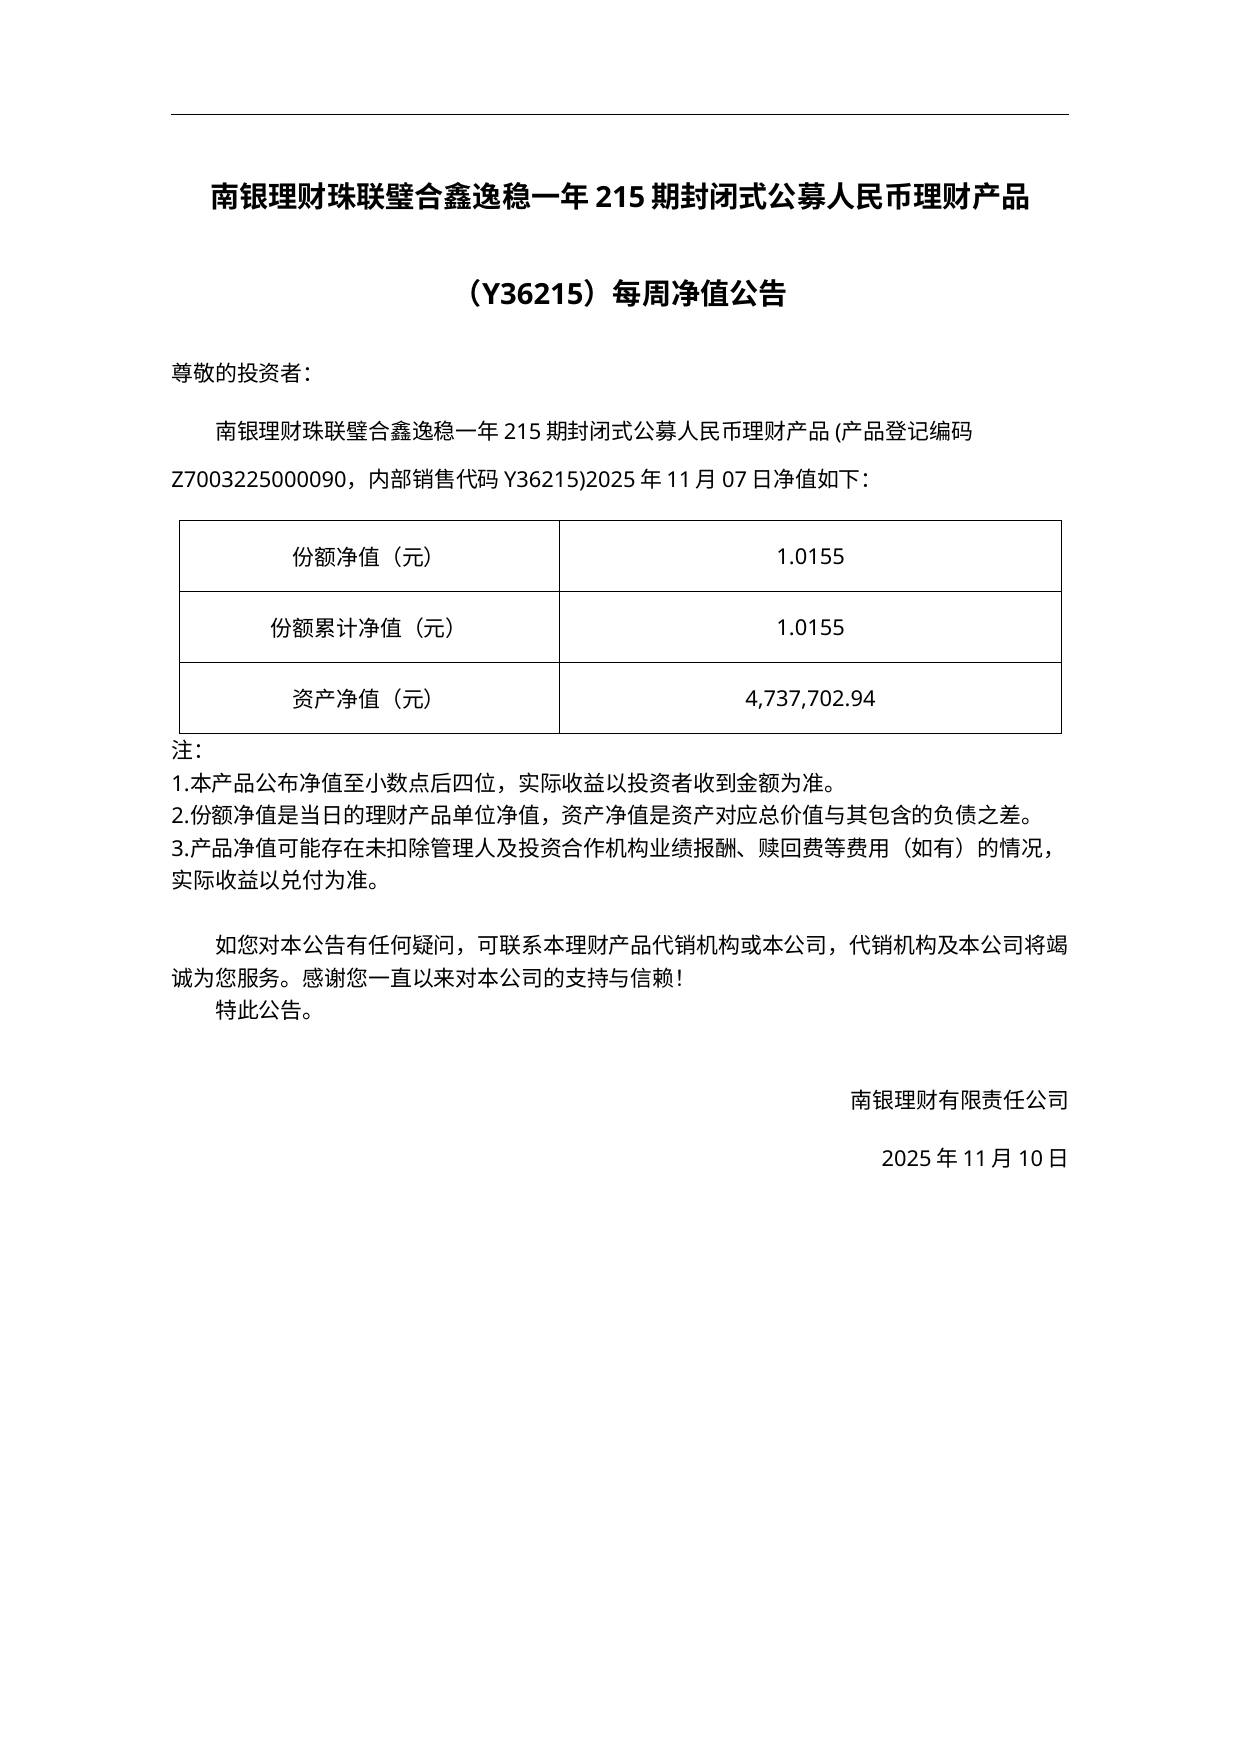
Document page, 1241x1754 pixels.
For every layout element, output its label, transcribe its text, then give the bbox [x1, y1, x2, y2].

text 南银理财珠联璧合鑫逸稳一年215期封闭式公募人民币理财产品（Y36215）每周净值公告 [171, 162, 1069, 324]
text 特此公告。 [171, 993, 1069, 1025]
text 如您对本公告有任何疑问，可联系本理财产品代销机构或本公司，代销机构及本公司将竭诚为您服务。感谢您一直以来对本公司的支持与信赖！ [171, 928, 1069, 993]
text 3.产品净值可能存在未扣除管理人及投资合作机构业绩报酬、赎回费等费用（如有）的情况，实际收益以兑付为准。 [171, 830, 1069, 895]
text 南银理财有限责任公司 [171, 1082, 1069, 1115]
text 南银理财珠联璧合鑫逸稳一年215期封闭式公募人民币理财产品 (产品登记编码Z7003225000090，内部销售代码Y36215)2025年11月07日净值如下： [171, 413, 1069, 494]
text 2025年11月10日 [171, 1140, 1069, 1173]
table_cell 份额累计净值（元） [180, 592, 559, 662]
table_header 1.0155 [560, 521, 1061, 591]
text 1.本产品公布净值至小数点后四位，实际收益以投资者收到金额为准。 [171, 765, 1069, 798]
text 2.份额净值是当日的理财产品单位净值，资产净值是资产对应总价值与其包含的负债之差。 [171, 798, 1069, 830]
text 尊敬的投资者： [171, 355, 1069, 388]
table_cell 4,737,702.94 [560, 663, 1061, 733]
table_header 份额净值（元） [180, 521, 559, 591]
table_cell 1.0155 [560, 592, 1061, 662]
text 注： [171, 733, 1069, 765]
table_cell 资产净值（元） [180, 663, 559, 733]
